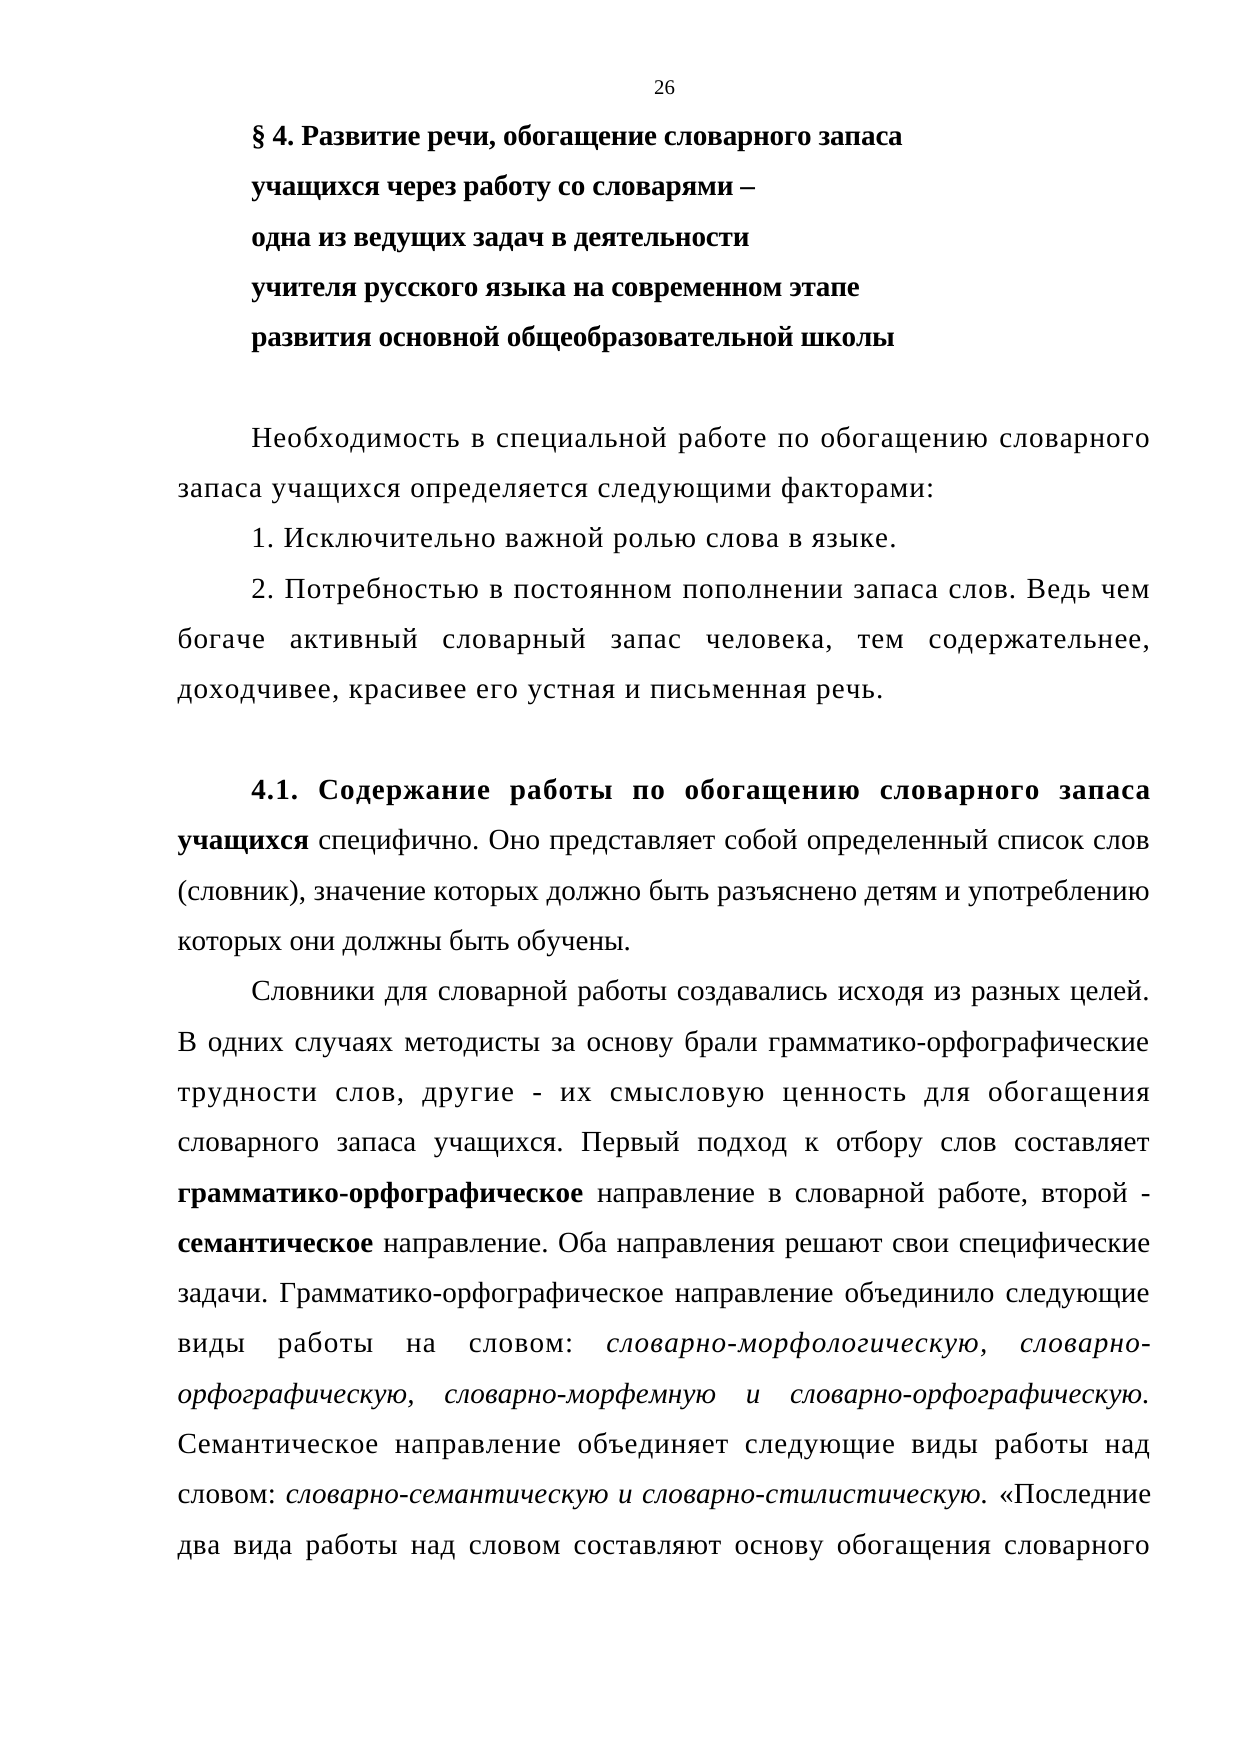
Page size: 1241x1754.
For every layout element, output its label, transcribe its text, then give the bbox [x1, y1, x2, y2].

text развития основной общеобразовательной школы [177, 319, 1152, 353]
text 2. Потребностью в постоянном пополнении запаса слов. Ведь чем богаче активный словарный запас человека, тем содержательнее, доходчивее, красивее его устная и письменная речь. [177, 571, 1151, 705]
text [177, 973, 1151, 1560]
text одна из ведущих задач в деятельности [177, 219, 1152, 252]
text Необходимость в специальной работе по обогащению словарного запаса учащихся определяется следующими факторами: [177, 420, 1151, 504]
text § 4. Развитие речи, обогащение словарного запаса [177, 118, 1152, 152]
text 1. Исключительно важной ролью слова в языке. [177, 521, 1097, 554]
text учителя русского языка на современном этапе [177, 269, 1152, 303]
text учащихся через работу со словарями – [177, 168, 1152, 202]
text 4.1. Содержание работы по обогащению словарного запаса учащихся специфично. Оно представляет собой определенный список слов (словник), значение которых должно быть разъяснено детям и употреблению которых они должны быть обучены. [177, 772, 1151, 957]
